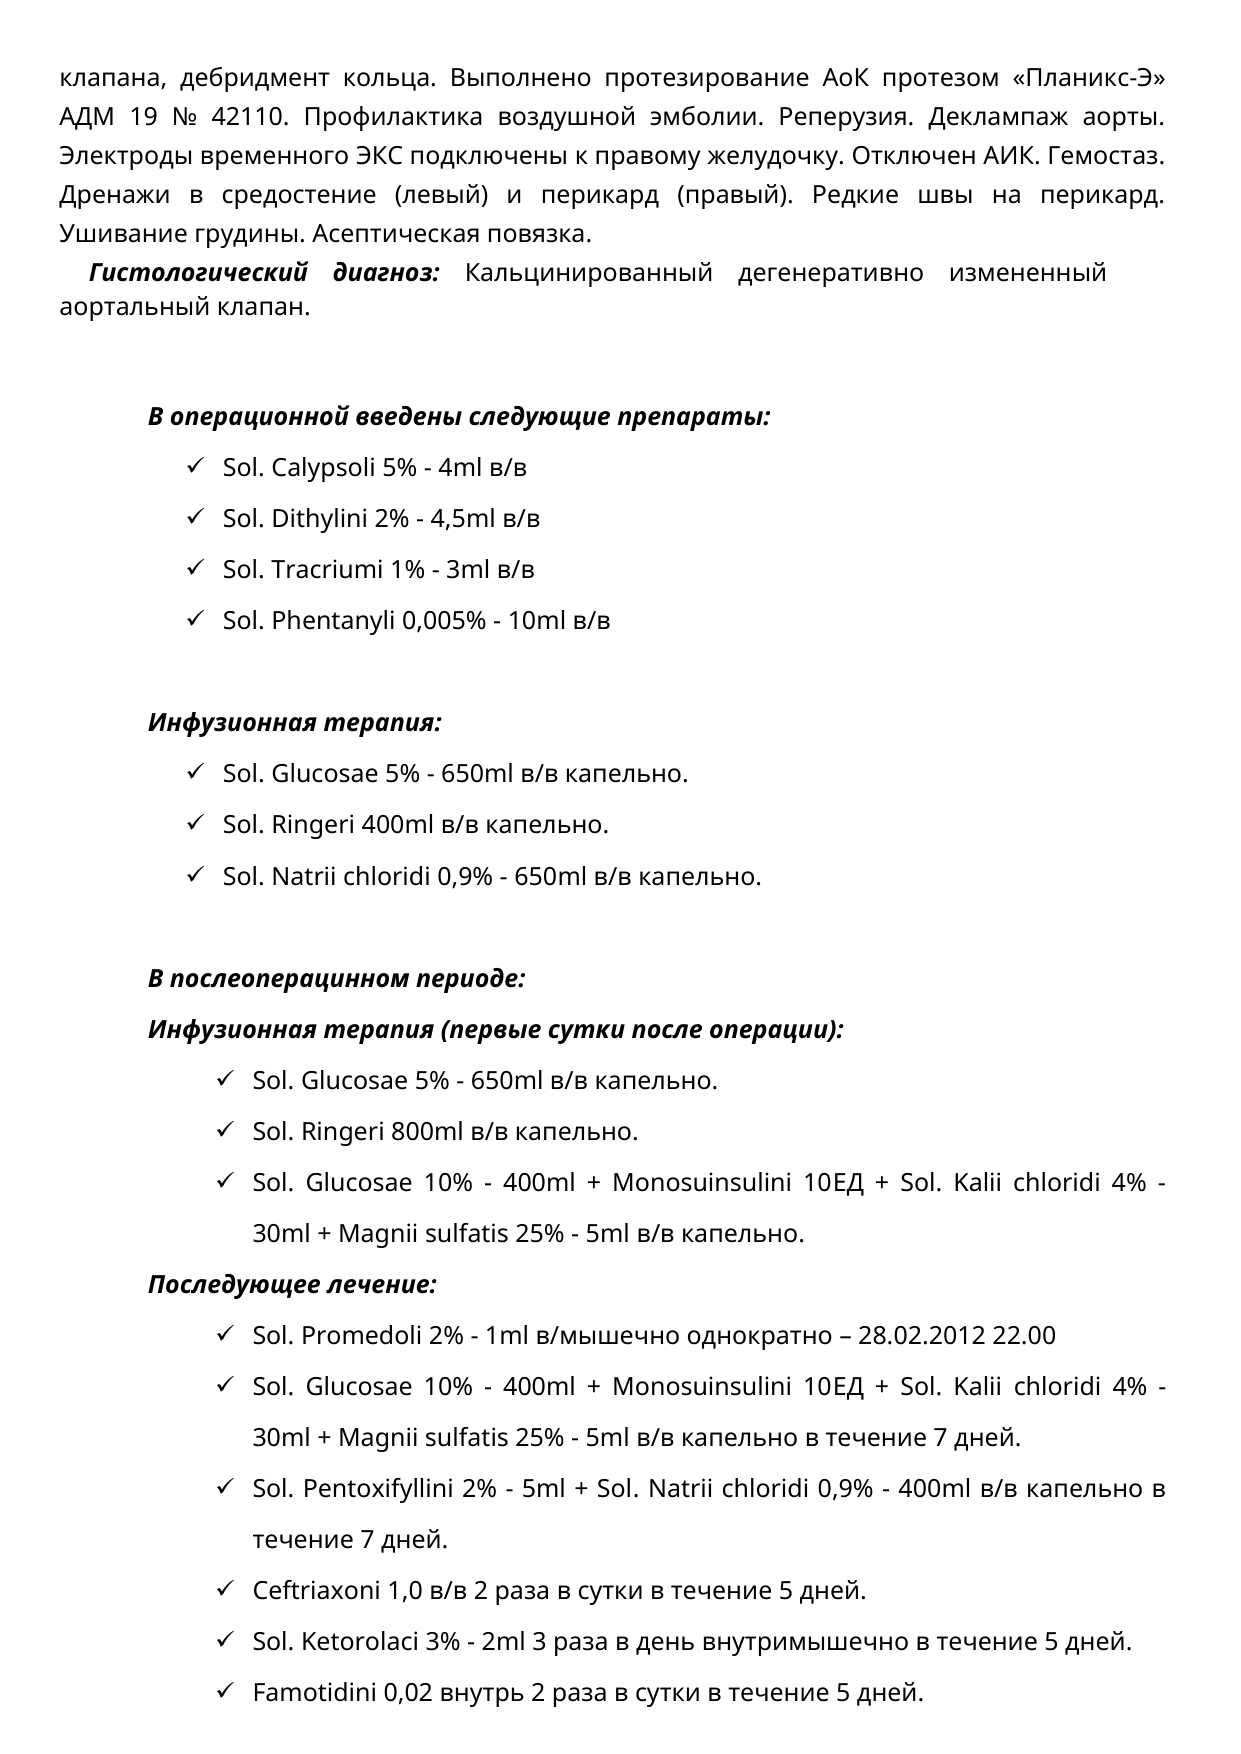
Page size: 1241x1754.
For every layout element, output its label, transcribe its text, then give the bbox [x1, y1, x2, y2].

list Sol. Ketorolaci 3% - 2ml 3 раза в день внутримышечно в течение 5 дней. [215, 1624, 1167, 1658]
list Sol. Glucosae 5% - 650ml в/в капельно. [185, 756, 1167, 790]
list Sol. Glucosae 5% - 650ml в/в капельно. [215, 1062, 1167, 1096]
list Sol. Glucosae 10% - 400ml + Monosuinsulini 10ЕД + Sol. Kalii chloridi 4% - 30ml + Magnii sulfatis 25% - 5ml в/в капельно. [215, 1164, 1167, 1249]
list Sol. Promedoli 2% - 1ml в/мышечно однократно – 28.02.2012 22.00 [215, 1318, 1167, 1352]
text Инфузионная терапия: [103, 705, 1167, 739]
text Гистологический диагноз: Кальцинированный дегенеративно измененный аортальный клапан. [59, 255, 1108, 323]
list Sol. Natrii chloridi 0,9% - 650ml в/в капельно. [185, 858, 1167, 892]
text Инфузионная терапия (первые сутки после операции): [103, 1011, 1167, 1045]
list Sol. Ringeri 400ml в/в капельно. [185, 807, 1167, 841]
list Famotidini 0,02 внутрь 2 раза в сутки в течение 5 дней. [215, 1675, 1167, 1709]
text В послеоперацинном периоде: [103, 960, 1167, 994]
text Последующее лечение: [103, 1267, 1167, 1301]
list Sol. Dithylini 2% - 4,5ml в/в [185, 501, 1167, 535]
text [59, 59, 1167, 250]
list Sol. Pentoxifyllini 2% - 5ml + Sol. Natrii chloridi 0,9% - 400ml в/в капельно в течение 7 дней. [215, 1471, 1167, 1556]
list Sol. Calypsoli 5% - 4ml в/в [185, 450, 1167, 484]
list Sol. Tracriumi 1% - 3ml в/в [185, 552, 1167, 586]
list Sol. Ringeri 800ml в/в капельно. [215, 1113, 1167, 1147]
list Ceftriaxoni 1,0 в/в 2 раза в сутки в течение 5 дней. [215, 1573, 1167, 1607]
list Sol. Phentanyli 0,005% - 10ml в/в [185, 603, 1167, 637]
list Sol. Glucosae 10% - 400ml + Monosuinsulini 10ЕД + Sol. Kalii chloridi 4% - 30ml + Magnii sulfatis 25% - 5ml в/в капельно в течение 7 дней. [215, 1369, 1167, 1454]
text В операционной введены следующие препараты: [103, 399, 1167, 433]
